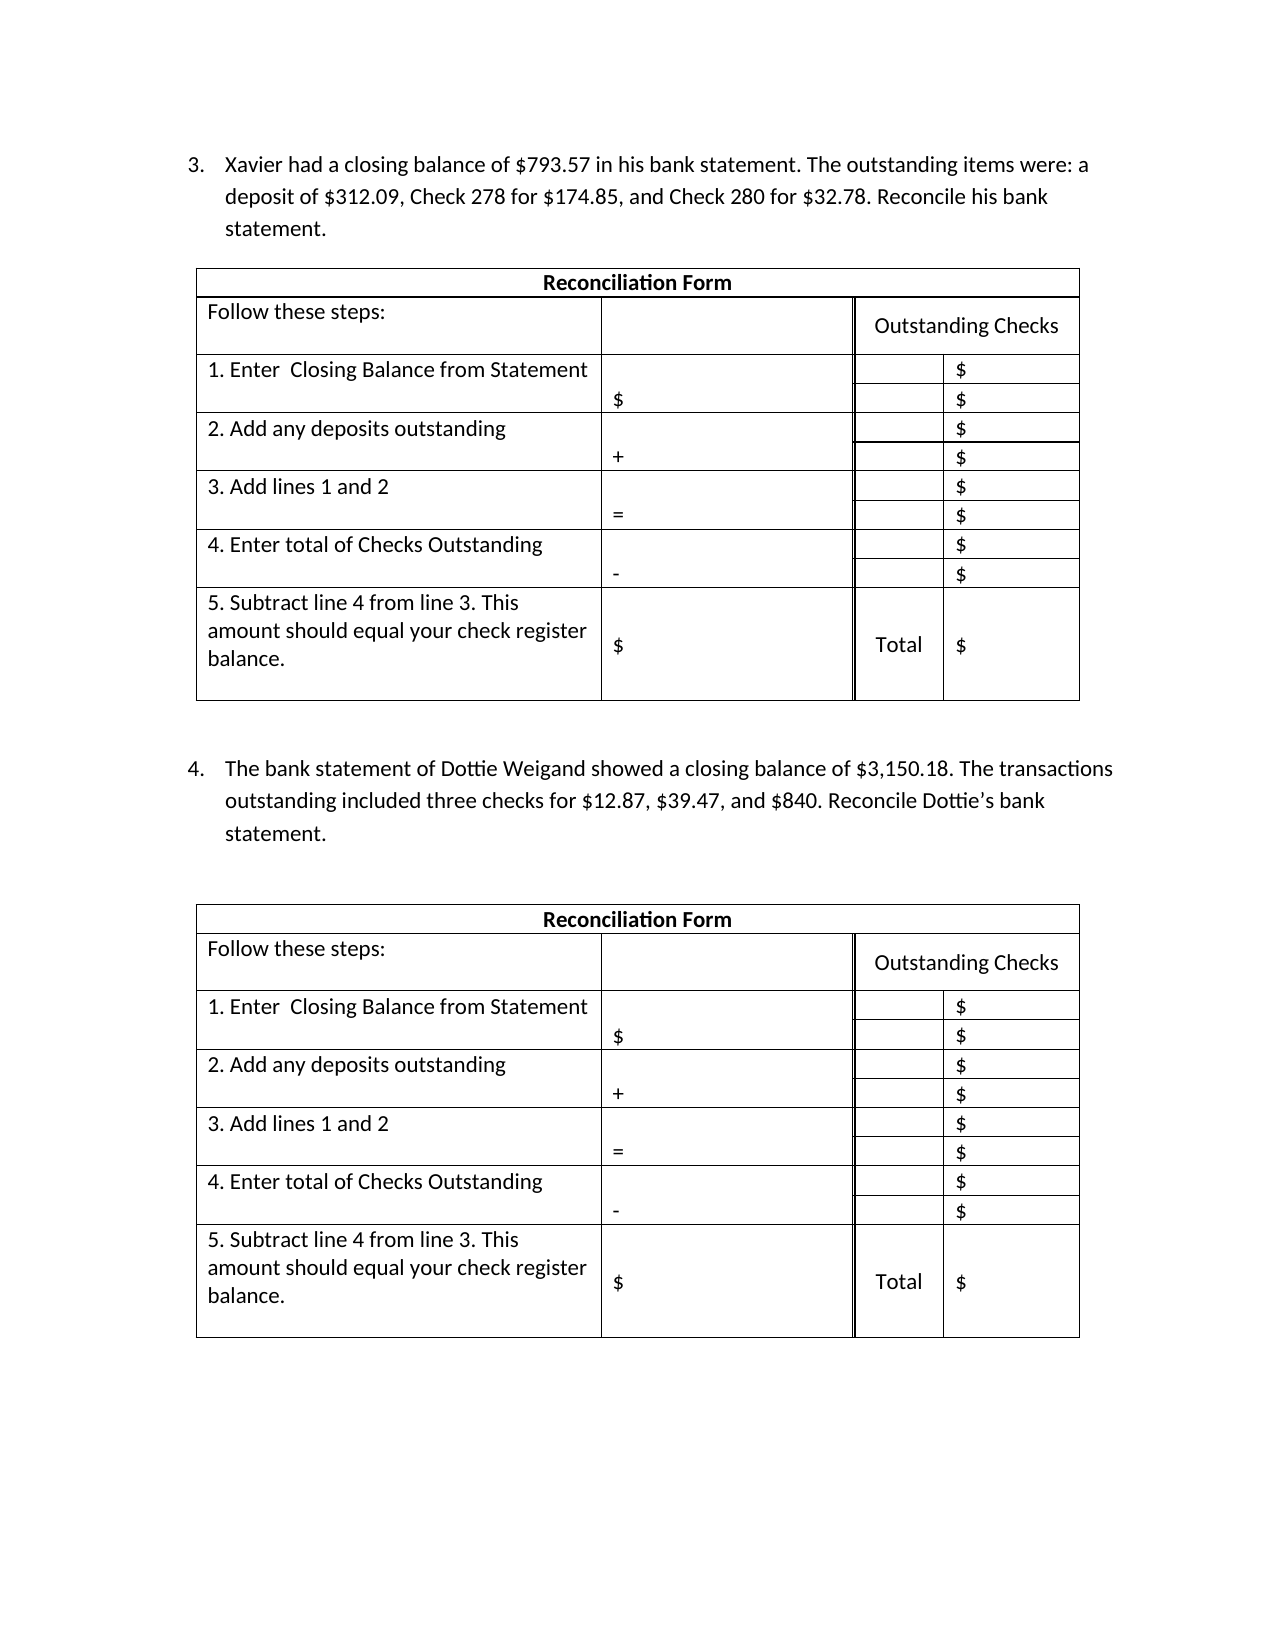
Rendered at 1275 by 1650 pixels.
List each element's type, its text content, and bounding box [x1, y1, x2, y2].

table_cell 5. Subtract line 4 from line 3. This amount should equal your check register balance. [197, 588, 601, 700]
table_cell $ [944, 1079, 1079, 1107]
table_cell [856, 443, 943, 470]
table_cell = [602, 1108, 852, 1165]
table_cell $ [944, 1196, 1079, 1224]
table_cell 3. Add lines 1 and 2 [197, 471, 601, 528]
table_cell $ [944, 501, 1079, 528]
table_cell 1. Enter Closing Balance from Statement [197, 991, 601, 1049]
table_cell 3. Add lines 1 and 2 [197, 1108, 601, 1165]
table_cell $ [944, 443, 1079, 470]
table_cell $ [602, 588, 852, 700]
table_cell [856, 501, 943, 528]
table_cell Total [856, 588, 943, 700]
table_cell = [602, 471, 852, 528]
table_cell $ [944, 991, 1079, 1019]
table_cell [856, 1020, 943, 1049]
list Xavier had a closing balance of $793.57 in his bank statement. The outstanding items were: a deposit of $312.09, Check 278 for $174.85, and Check 280 for $32.78. Reconcile his bank statement. [187, 150, 1125, 242]
table_cell $ [944, 588, 1079, 700]
table_cell + [602, 413, 852, 470]
table_cell [856, 559, 943, 587]
table_cell Follow these steps: [197, 934, 601, 990]
table_cell [856, 471, 943, 499]
table_cell [856, 1166, 943, 1195]
table_cell $ [944, 1050, 1079, 1078]
table_cell + [602, 1050, 852, 1107]
table_cell 1. Enter Closing Balance from Statement [197, 355, 601, 412]
table_cell 2. Add any deposits outstanding [197, 1050, 601, 1107]
table_cell $ [944, 384, 1079, 412]
table_cell $ [602, 1225, 852, 1337]
table_cell Follow these steps: [197, 298, 601, 353]
table_cell $ [944, 1225, 1079, 1337]
list The bank statement of Dottie Weigand showed a closing balance of $3,150.18. The transactions outstanding included three checks for $12.87, $39.47, and $840. Reconcile Dottie’s bank statement. [187, 754, 1125, 847]
table_header Reconciliation Form [197, 269, 1079, 296]
table_cell [856, 1108, 943, 1136]
table_cell [856, 530, 943, 558]
table_cell - [602, 1166, 852, 1224]
table_cell $ [944, 1137, 1079, 1165]
table_cell $ [944, 530, 1079, 558]
table_cell $ [944, 355, 1079, 383]
table_cell 5. Subtract line 4 from line 3. This amount should equal your check register balance. [197, 1225, 601, 1337]
table_cell Total [856, 1225, 943, 1337]
table_cell [856, 1137, 943, 1165]
table_cell Outstanding Checks [856, 298, 1079, 353]
table_cell $ [944, 559, 1079, 587]
table_cell [856, 1196, 943, 1224]
table_cell 4. Enter total of Checks Outstanding [197, 530, 601, 587]
table_cell $ [602, 991, 852, 1049]
table_cell $ [602, 355, 852, 412]
table_cell 2. Add any deposits outstanding [197, 413, 601, 470]
table_cell [602, 298, 852, 353]
table_cell - [602, 530, 852, 587]
table_cell Outstanding Checks [856, 934, 1079, 990]
table_cell 4. Enter total of Checks Outstanding [197, 1166, 601, 1224]
table_cell [856, 355, 943, 383]
table_cell [856, 991, 943, 1019]
table_cell $ [944, 413, 1079, 441]
table_header Reconciliation Form [197, 905, 1079, 933]
table_cell [856, 413, 943, 441]
table_cell $ [944, 1020, 1079, 1049]
table_cell [602, 934, 852, 990]
table_cell $ [944, 1166, 1079, 1195]
table_cell [856, 1079, 943, 1107]
table_cell [856, 1050, 943, 1078]
table_cell [856, 384, 943, 412]
table_cell $ [944, 471, 1079, 499]
table_cell $ [944, 1108, 1079, 1136]
